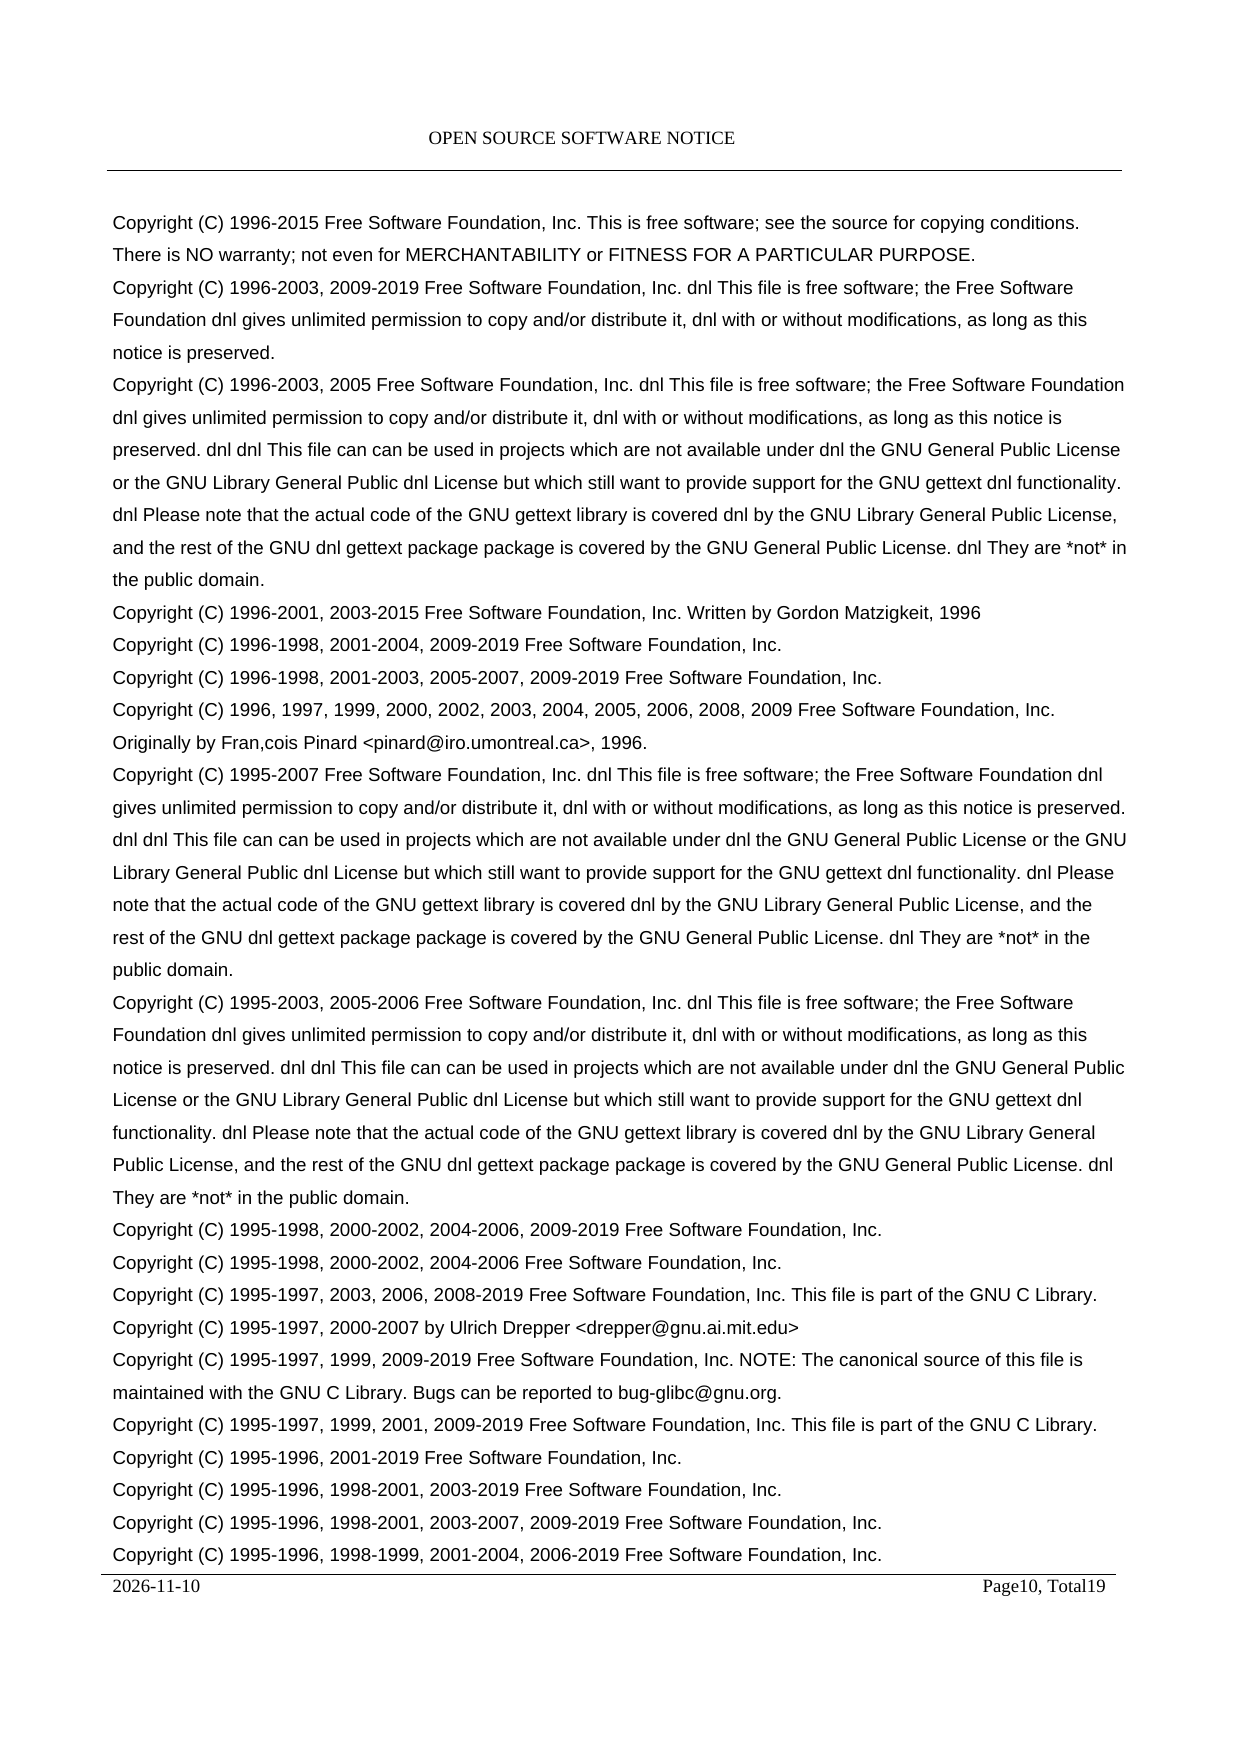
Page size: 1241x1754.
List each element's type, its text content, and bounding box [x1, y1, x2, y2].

text Copyright (C) 1995-1996, 1998-2001, 2003-2007, 2009-2019 Free Software Foundation, Inc. [112, 1506, 1128, 1539]
text Copyright (C) 1995-1998, 2000-2002, 2004-2006, 2009-2019 Free Software Foundation, Inc. [112, 1214, 1128, 1246]
text Copyright (C) 1996-2001, 2003-2015 Free Software Foundation, Inc. Written by Gordon Matzigkeit, 1996 [112, 596, 1128, 629]
text Copyright (C) 1995-1996, 2001-2019 Free Software Foundation, Inc. [112, 1441, 1128, 1474]
text Copyright (C) 1995-1996, 1998-2001, 2003-2019 Free Software Foundation, Inc. [112, 1474, 1128, 1506]
text Copyright (C) 1995-1998, 2000-2002, 2004-2006 Free Software Foundation, Inc. [112, 1246, 1128, 1279]
text Copyright (C) 1995-1997, 2003, 2006, 2008-2019 Free Software Foundation, Inc. This file is part of the GNU C Library. [112, 1279, 1128, 1311]
text Copyright (C) 1995-1997, 1999, 2001, 2009-2019 Free Software Foundation, Inc. This file is part of the GNU C Library. [112, 1409, 1128, 1441]
text Copyright (C) 1995-1996, 1998-1999, 2001-2004, 2006-2019 Free Software Foundation, Inc. [112, 1539, 1128, 1571]
text Copyright (C) 1996, 1997, 1999, 2000, 2002, 2003, 2004, 2005, 2006, 2008, 2009 Free Software Foundation, Inc. Originally by Fran,cois Pinard <pinard@iro.umontreal.ca>, 1996. [112, 694, 1128, 759]
text Copyright (C) 1995-1997, 2000-2007 by Ulrich Drepper <drepper@gnu.ai.mit.edu> [112, 1311, 1128, 1344]
text Copyright (C) 1996-2003, 2009-2019 Free Software Foundation, Inc. dnl This file is free software; the Free Software Foundation dnl gives unlimited permission to copy and/or distribute it, dnl with or without modifications, as long as this notice is preserved. [112, 271, 1128, 369]
text Copyright (C) 1996-1998, 2001-2003, 2005-2007, 2009-2019 Free Software Foundation, Inc. [112, 661, 1128, 694]
text Copyright (C) 1996-2015 Free Software Foundation, Inc. This is free software; see the source for copying conditions. There is NO warranty; not even for MERCHANTABILITY or FITNESS FOR A PARTICULAR PURPOSE. [112, 206, 1128, 271]
text Copyright (C) 1996-2003, 2005 Free Software Foundation, Inc. dnl This file is free software; the Free Software Foundation dnl gives unlimited permission to copy and/or distribute it, dnl with or without modifications, as long as this notice is preserved. dnl dnl This file can can be used in projects which are not available under dnl the GNU General Public License or the GNU Library General Public dnl License but which still want to provide support for the GNU gettext dnl functionality. dnl Please note that the actual code of the GNU gettext library is covered dnl by the GNU Library General Public License, and the rest of the GNU dnl gettext package package is covered by the GNU General Public License. dnl They are *not* in the public domain. [112, 369, 1128, 596]
text Copyright (C) 1995-2003, 2005-2006 Free Software Foundation, Inc. dnl This file is free software; the Free Software Foundation dnl gives unlimited permission to copy and/or distribute it, dnl with or without modifications, as long as this notice is preserved. dnl dnl This file can can be used in projects which are not available under dnl the GNU General Public License or the GNU Library General Public dnl License but which still want to provide support for the GNU gettext dnl functionality. dnl Please note that the actual code of the GNU gettext library is covered dnl by the GNU Library General Public License, and the rest of the GNU dnl gettext package package is covered by the GNU General Public License. dnl They are *not* in the public domain. [112, 986, 1128, 1214]
text Copyright (C) 1995-1997, 1999, 2009-2019 Free Software Foundation, Inc. NOTE: The canonical source of this file is maintained with the GNU C Library. Bugs can be reported to bug-glibc@gnu.org. [112, 1344, 1128, 1409]
text Copyright (C) 1995-2007 Free Software Foundation, Inc. dnl This file is free software; the Free Software Foundation dnl gives unlimited permission to copy and/or distribute it, dnl with or without modifications, as long as this notice is preserved. dnl dnl This file can can be used in projects which are not available under dnl the GNU General Public License or the GNU Library General Public dnl License but which still want to provide support for the GNU gettext dnl functionality. dnl Please note that the actual code of the GNU gettext library is covered dnl by the GNU Library General Public License, and the rest of the GNU dnl gettext package package is covered by the GNU General Public License. dnl They are *not* in the public domain. [112, 759, 1128, 986]
text Copyright (C) 1996-1998, 2001-2004, 2009-2019 Free Software Foundation, Inc. [112, 629, 1128, 661]
